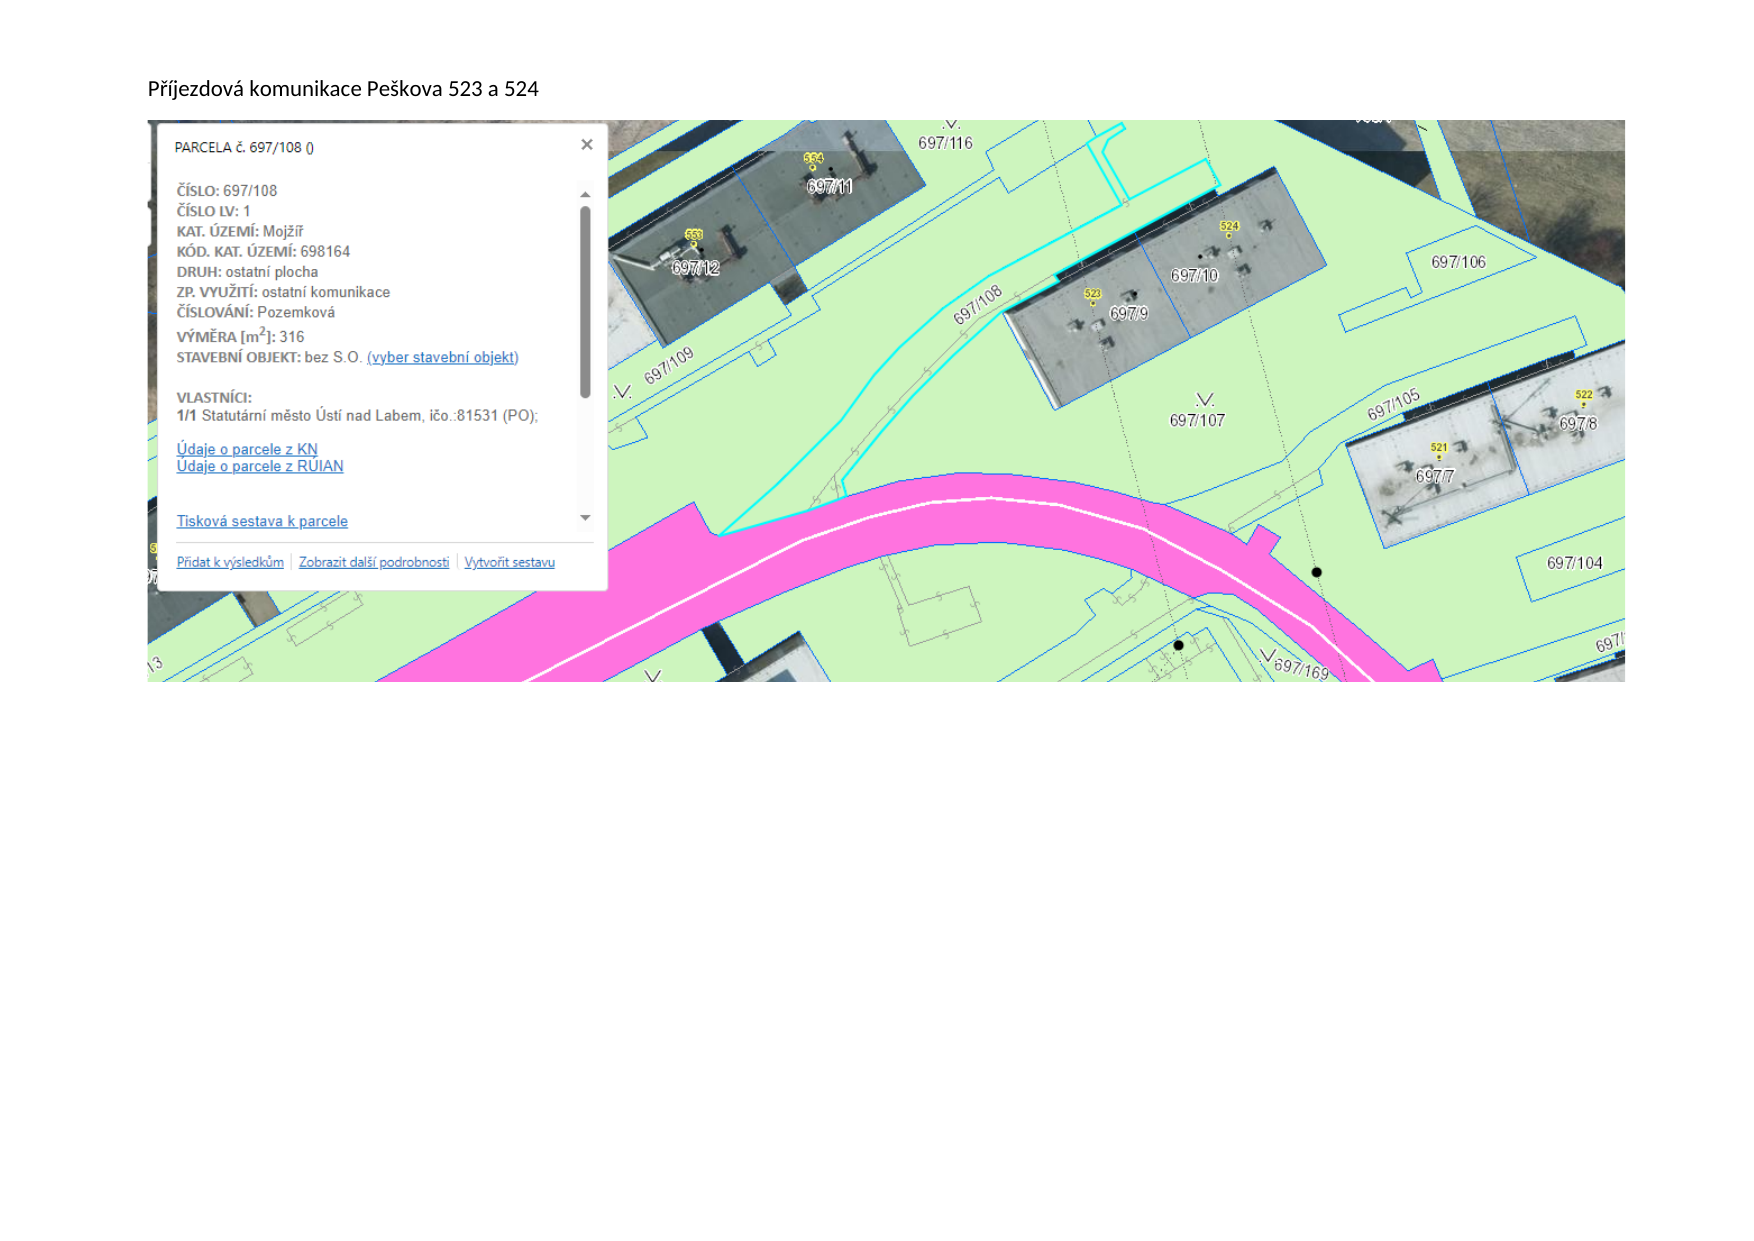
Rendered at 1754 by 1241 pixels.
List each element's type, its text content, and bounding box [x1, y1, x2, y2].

picture [147, 120, 1626, 682]
text Příjezdová komunikace Peškova 523 a 524 [148, 74, 1606, 102]
